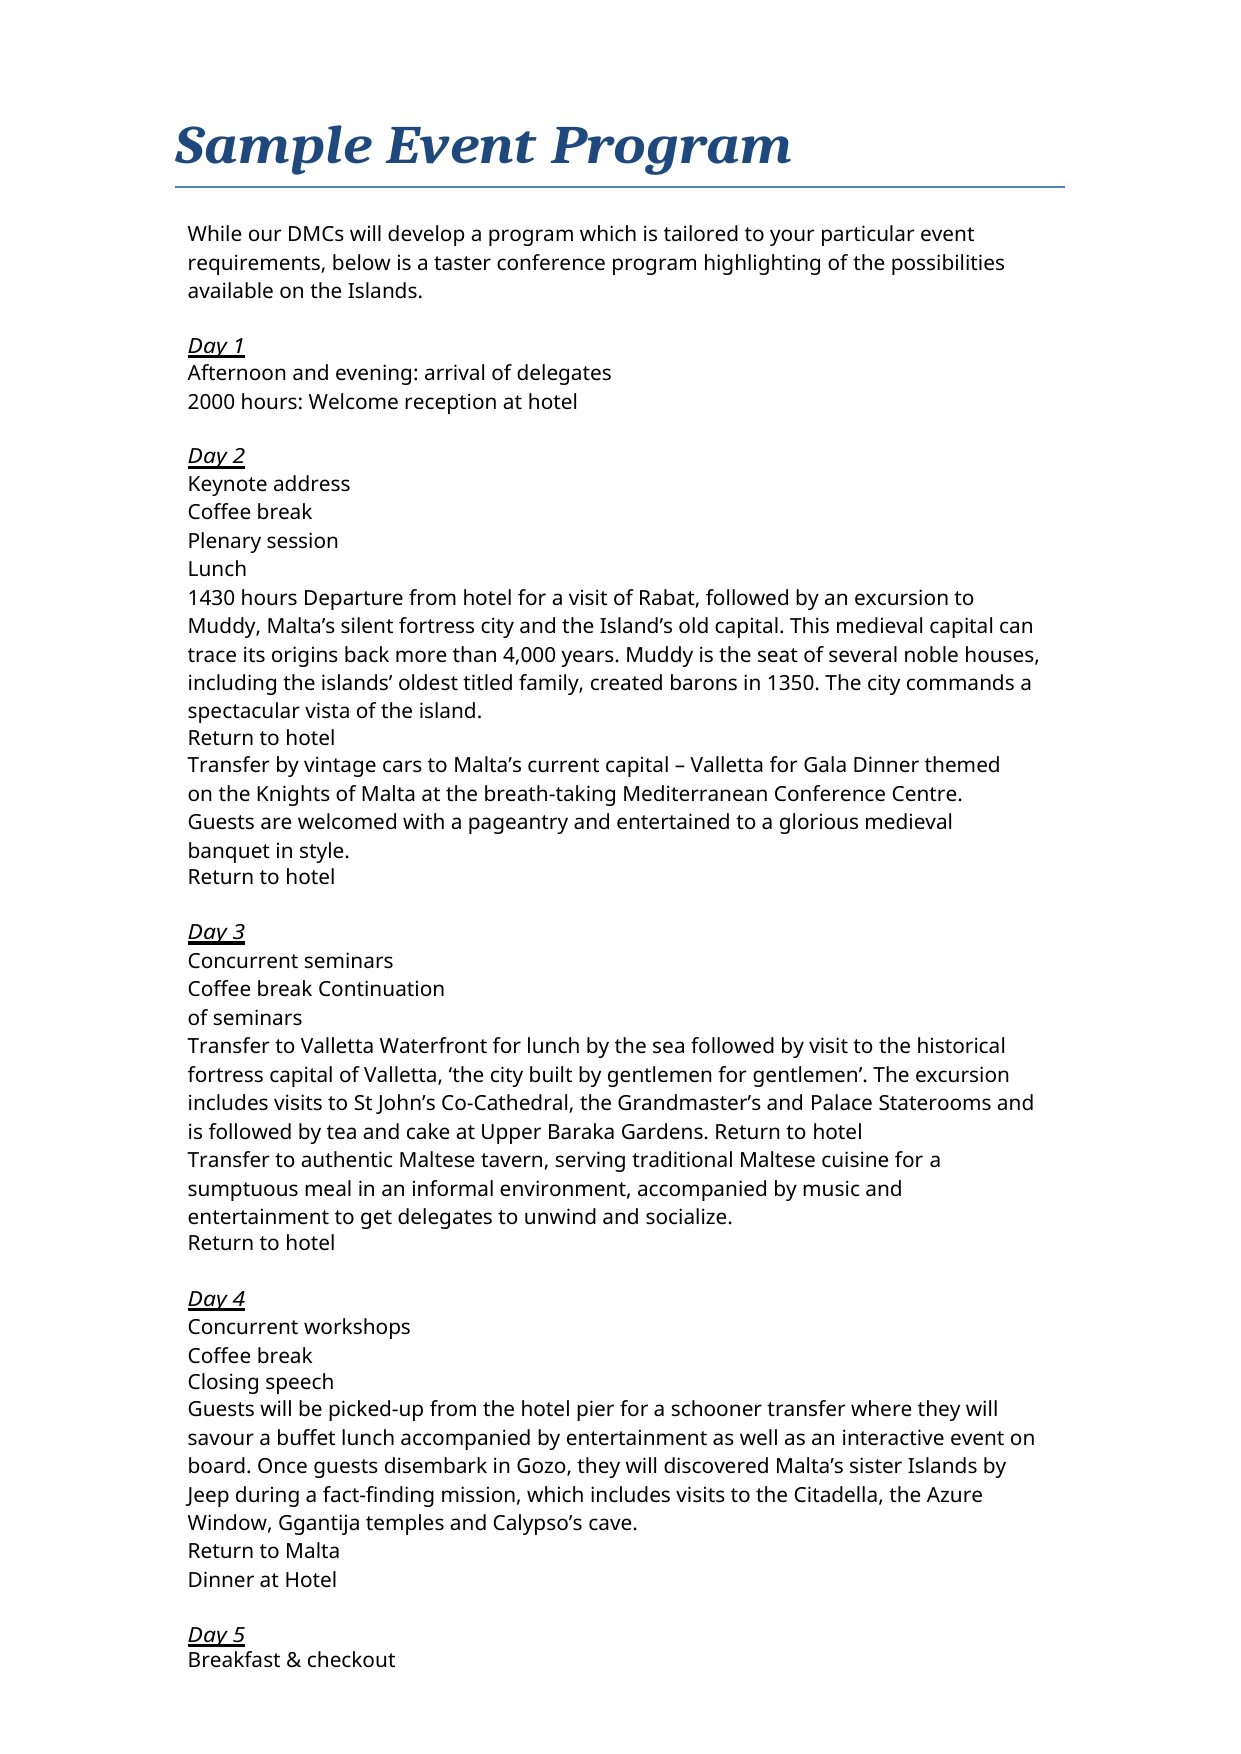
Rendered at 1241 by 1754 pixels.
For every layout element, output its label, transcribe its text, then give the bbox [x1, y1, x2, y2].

text Transfer to authentic Maltese tavern, serving traditional Maltese cuisine for a sumptuous meal in an informal environment, accompanied by music and entertainment to get delegates to unwind and socialize. [187, 1145, 1044, 1231]
text Transfer by vintage cars to Malta’s current capital – Valletta for Gala Dinner themed on the Knights of Malta at the breath-taking Mediterranean Conference Centre. Guests are welcomed with a pageantry and entertained to a glorious medieval banquet in style. [187, 750, 1023, 864]
text Day 1 [187, 333, 1044, 358]
text Return to hotel [187, 725, 1044, 750]
text Day 3 [187, 917, 1044, 946]
text Concurrent seminars Coffee break Continuation of seminars [187, 946, 451, 1031]
text Return to hotel [187, 864, 1044, 889]
text Day 5 [187, 1622, 1044, 1647]
text Day 4 [187, 1284, 1044, 1312]
text Transfer to Valletta Waterfront for lunch by the sea followed by visit to the historical fortress capital of Valletta, ‘the city built by gentlemen for gentlemen’. The excursion includes visits to St John’s Co-Cathedral, the Grandmaster’s and Palace Staterooms and is followed by tea and cake at Upper Baraka Gardens. Return to hotel [187, 1031, 1044, 1145]
text Return to Malta Dinner at Hotel [187, 1537, 353, 1593]
text Keynote address Coffee break Plenary session Lunch [187, 469, 365, 583]
text Concurrent workshops Coffee break [187, 1312, 424, 1369]
text Breakfast & checkout [187, 1647, 1044, 1673]
text Afternoon and evening: arrival of delegates 2000 hours: Welcome reception at hotel [187, 358, 647, 415]
text While our DMCs will develop a program which is tailored to your particular event requirements, below is a taster conference program highlighting of the possibilities available on the Islands. [187, 219, 1044, 304]
text 1430 hours Departure from hotel for a visit of Rabat, followed by an excursion to Muddy, Malta’s silent fortress city and the Island’s old capital. This medieval capital can trace its origins back more than 4,000 years. Muddy is the seat of several noble houses, including the islands’ oldest titled family, created barons in 1350. The city commands a spectacular vista of the island. [187, 583, 1044, 725]
text Day 2 [187, 444, 1044, 469]
text Guests will be picked-up from the hotel pier for a schooner transfer where they will savour a buffet lunch accompanied by entertainment as well as an interactive event on board. Once guests disembark in Gozo, they will discovered Malta’s sister Islands by Jeep during a fact-finding mission, which includes visits to the Citadella, the Azure Window, Ggantija temples and Calypso’s cave. [187, 1394, 1050, 1537]
text Closing speech [187, 1369, 1044, 1394]
text Return to hotel [187, 1231, 1044, 1256]
title Sample Event Program [175, 115, 1065, 186]
